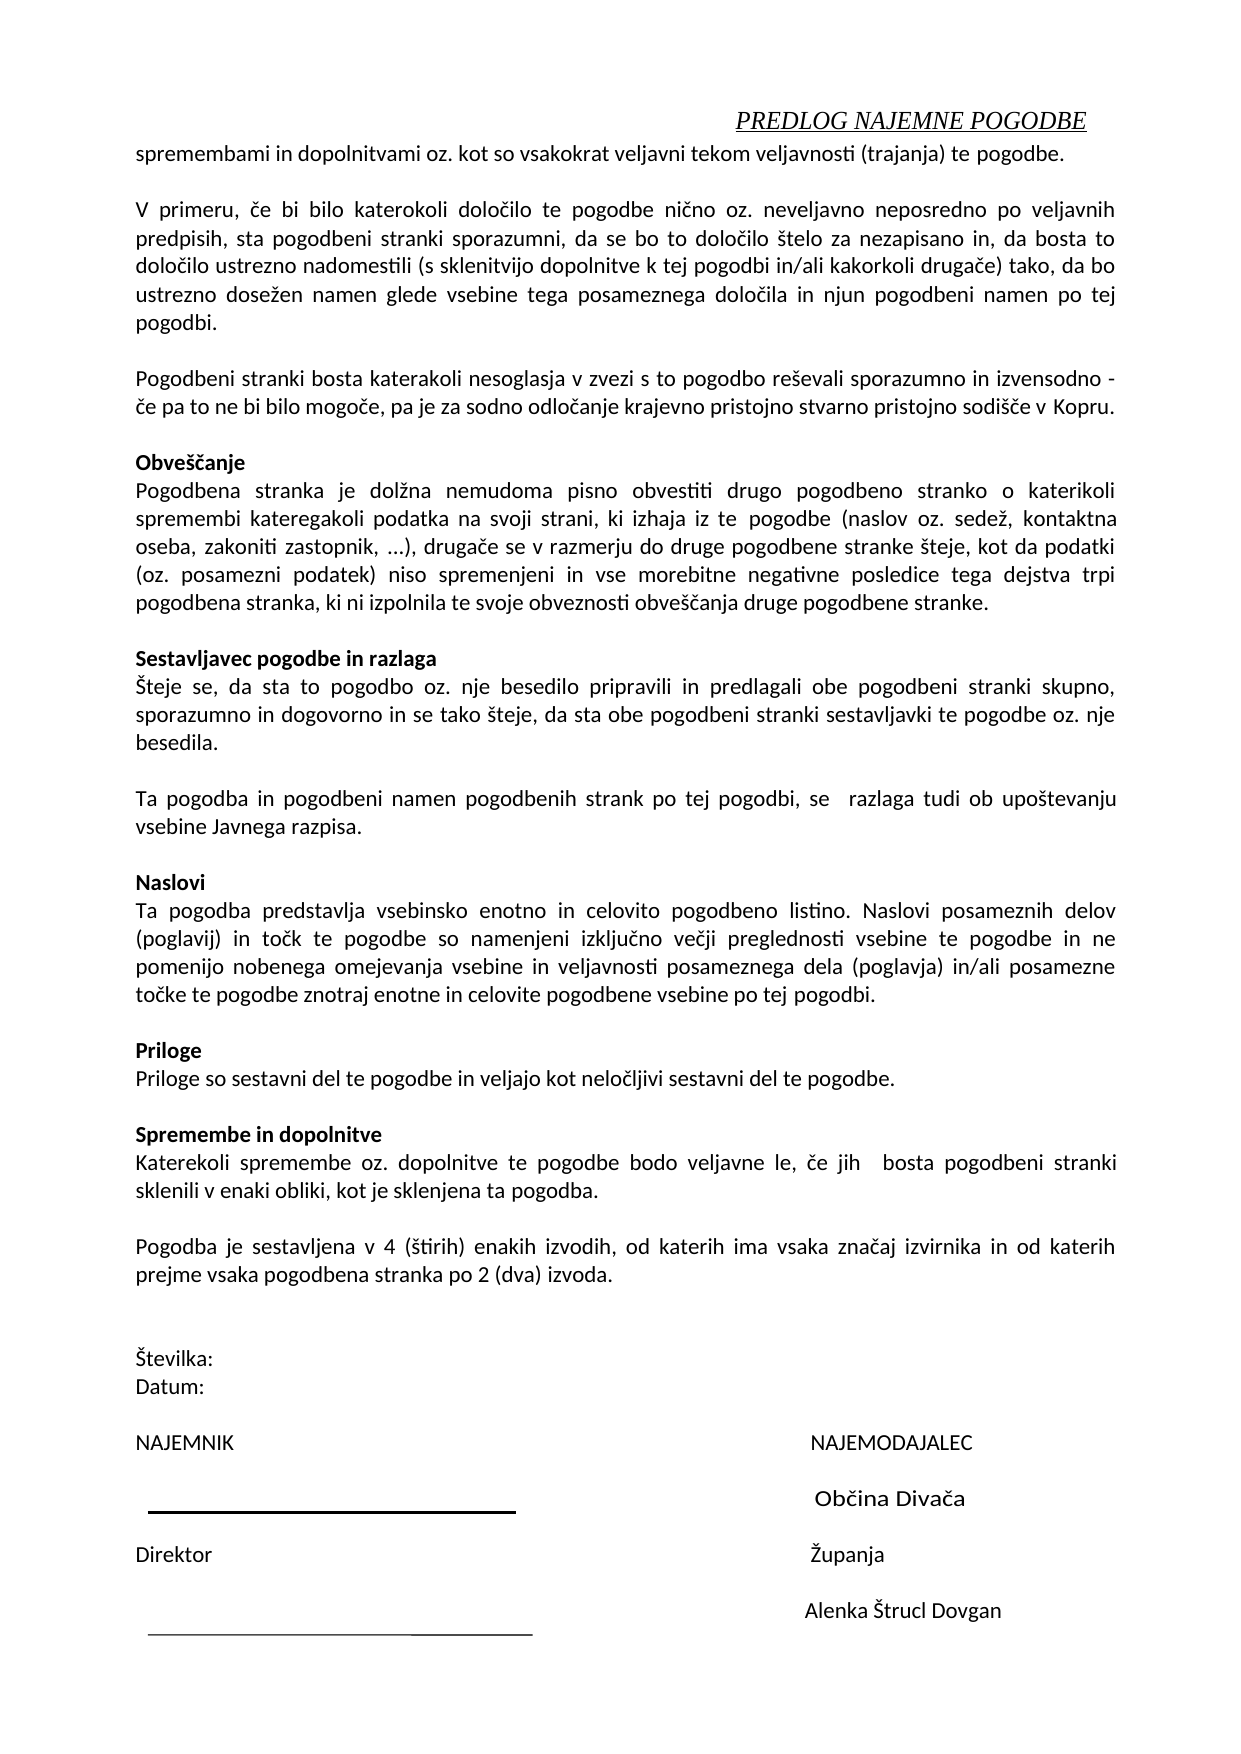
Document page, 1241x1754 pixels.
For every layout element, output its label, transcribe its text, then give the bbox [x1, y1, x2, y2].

text Pogodbena stranka je dolžna nemudoma pisno obvestiti drugo pogodbeno stranko o katerikoli spremembi kateregakoli podatka na svoji strani, ki izhaja iz te pogodbe (naslov oz. sedež, kontaktna oseba, zakoniti zastopnik, ...), drugače se v razmerju do druge pogodbene stranke šteje, kot da podatki (oz. posamezni podatek) niso spremenjeni in vse morebitne negativne posledice tega dejstva trpi pogodbena stranka, ki ni izpolnila te svoje obveznosti obveščanja druge pogodbene stranke. [135, 476, 1117, 616]
text Pogodba je sestavljena v 4 (štirih) enakih izvodih, od katerih ima vsaka značaj izvirnika in od katerih prejme vsaka pogodbena stranka po 2 (dva) izvoda. [135, 1232, 1117, 1288]
text Direktor Županja [135, 1541, 1117, 1569]
text Ta pogodba in pogodbeni namen pogodbenih strank po tej pogodbi, se razlaga tudi ob upoštevanju vsebine Javnega razpisa. [135, 784, 1117, 840]
text Ta pogodba predstavlja vsebinsko enotno in celovito pogodbeno listino. Naslovi posameznih delov (poglavij) in točk te pogodbe so namenjeni izključno večji preglednosti vsebine te pogodbe in ne pomenijo nobenega omejevanja vsebine in veljavnosti posameznega dela (poglavja) in/ali posamezne točke te pogodbe znotraj enotne in celovite pogodbene vsebine po tej pogodbi. [135, 896, 1117, 1008]
text Sestavljavec pogodbe in razlaga [135, 644, 1117, 672]
text Pogodbeni stranki bosta katerakoli nesoglasja v zvezi s to pogodbo reševali sporazumno in izvensodno - če pa to ne bi bilo mogoče, pa je za sodno odločanje krajevno pristojno stvarno pristojno sodišče v Kopru. [135, 364, 1117, 420]
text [135, 139, 1117, 168]
text Datum: [135, 1372, 1117, 1401]
text Obveščanje [135, 448, 1117, 476]
text V primeru, če bi bilo katerokoli določilo te pogodbe nično oz. neveljavno neposredno po veljavnih predpisih, sta pogodbeni stranki sporazumni, da se bo to določilo štelo za nezapisano in, da bosta to določilo ustrezno nadomestili (s sklenitvijo dopolnitve k tej pogodbi in/ali kakorkoli drugače) tako, da bo ustrezno dosežen namen glede vsebine tega posameznega določila in njun pogodbeni namen po tej pogodbi. [135, 196, 1117, 336]
text Spremembe in dopolnitve [135, 1120, 1117, 1148]
text NAJEMNIK NAJEMODAJALEC [135, 1428, 1117, 1457]
text Šteje se, da sta to pogodbo oz. nje besedilo pripravili in predlagali obe pogodbeni stranki skupno, sporazumno in dogovorno in se tako šteje, da sta obe pogodbeni stranki sestavljavki te pogodbe oz. nje besedila. [135, 672, 1117, 756]
text Priloge [135, 1036, 1117, 1064]
text Alenka Štrucl Dovgan [135, 1597, 1117, 1625]
text Naslovi [135, 868, 1117, 896]
text Občina Divača [660, 1484, 1117, 1513]
text Številka: [135, 1344, 1117, 1372]
text Priloge so sestavni del te pogodbe in veljajo kot neločljivi sestavni del te pogodbe. [135, 1064, 1117, 1092]
text Katerekoli spremembe oz. dopolnitve te pogodbe bodo veljavne le, če jih bosta pogodbeni stranki sklenili v enaki obliki, kot je sklenjena ta pogodba. [135, 1148, 1117, 1204]
